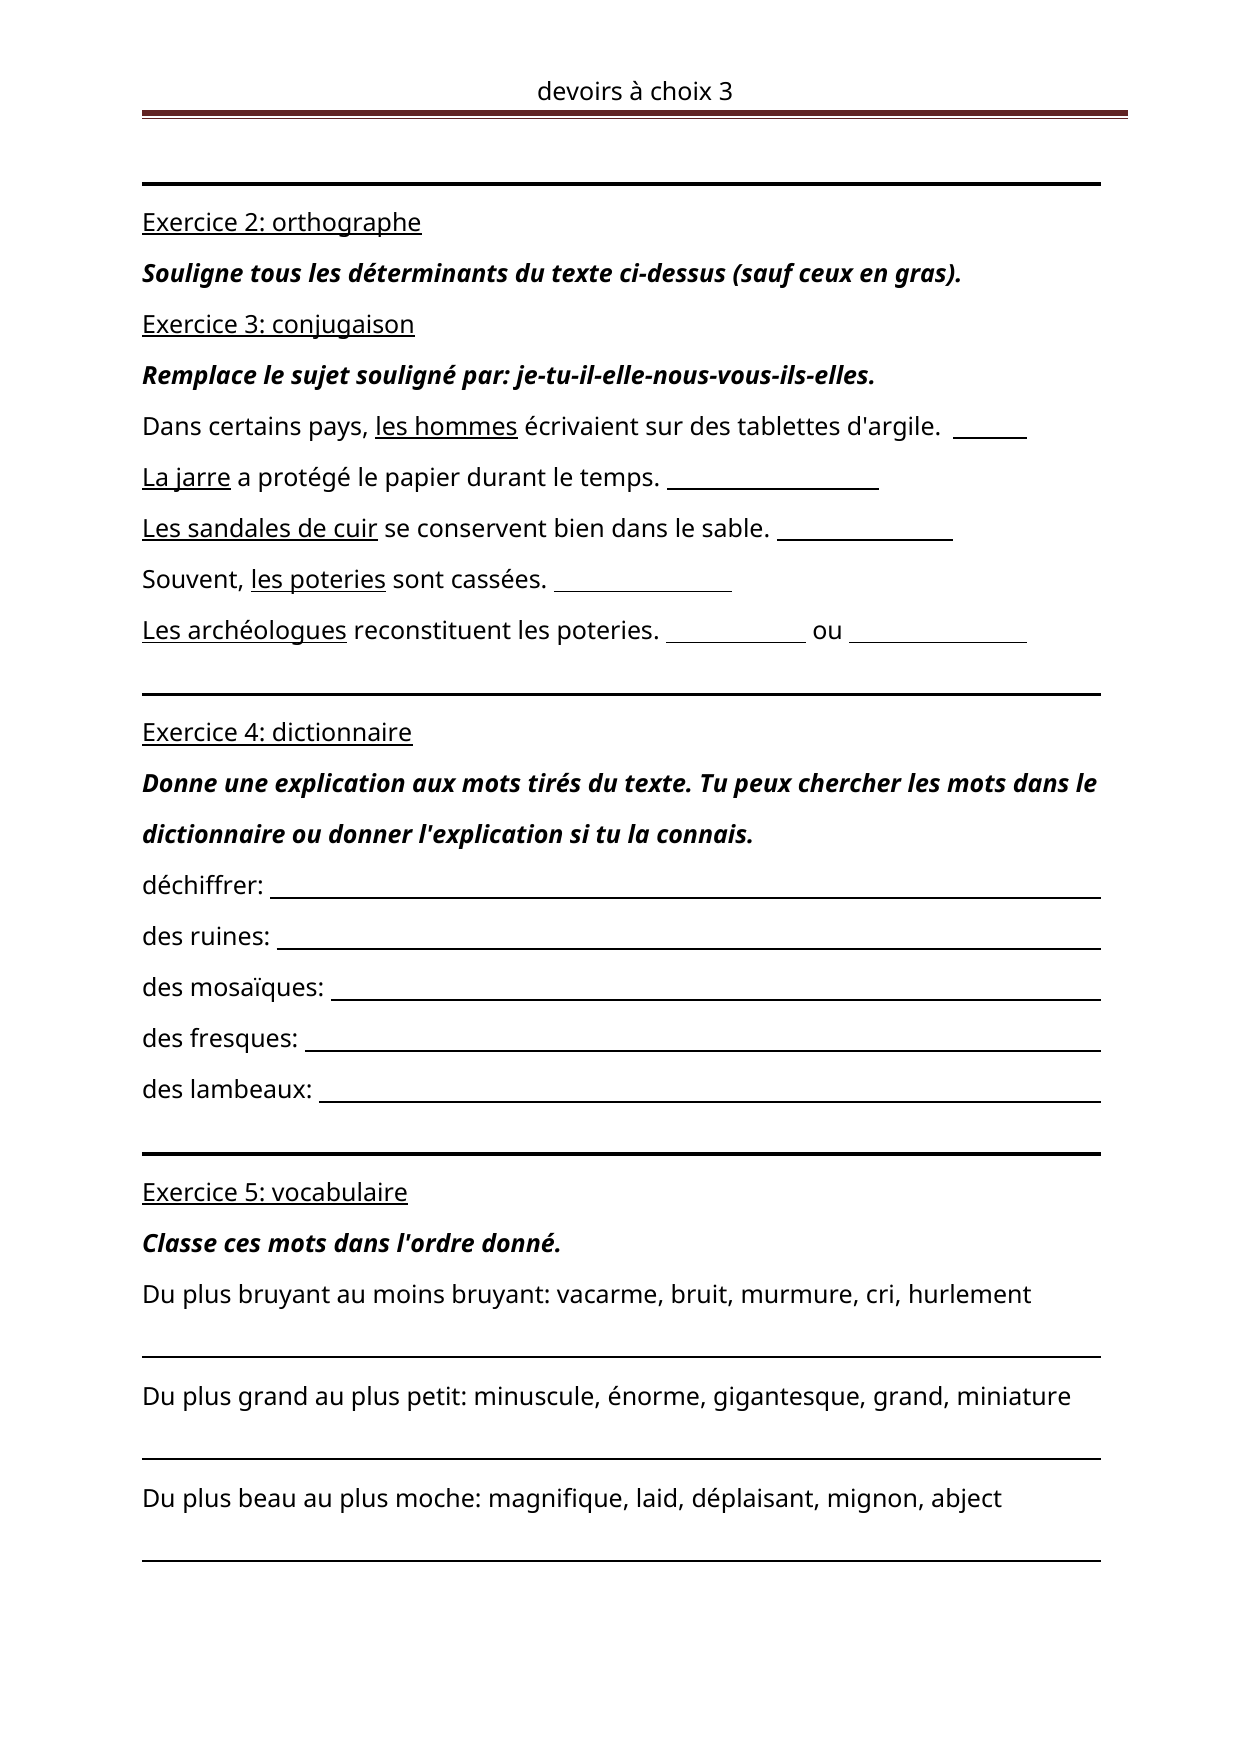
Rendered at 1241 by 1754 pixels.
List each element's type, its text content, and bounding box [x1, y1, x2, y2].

text des fresques: [142, 1021, 1128, 1055]
text Exercice 3: conjugaison [142, 307, 1128, 341]
text Du plus grand au plus petit: minuscule, énorme, gigantesque, grand, miniature [142, 1378, 1128, 1412]
text Remplace le sujet souligné par: je-tu-il-elle-nous-vous-ils-elles. [142, 358, 1128, 392]
text Classe ces mots dans l'ordre donné. [142, 1225, 1128, 1259]
text des ruines: [142, 919, 1128, 953]
text Souligne tous les déterminants du texte ci-dessus (sauf ceux en gras). [142, 256, 1128, 289]
text Donne une explication aux mots tirés du texte. Tu peux chercher les mots dans le dictionnaire ou donner l'explication si tu la connais. [142, 766, 1128, 851]
text des lambeaux: [142, 1072, 1128, 1106]
text Exercice 4: dictionnaire [142, 715, 1128, 749]
text Souvent, les poteries sont cassées. [142, 562, 1128, 596]
text Exercice 2: orthographe [142, 204, 1128, 238]
text Les sandales de cuir se conservent bien dans le sable. [142, 511, 1128, 545]
text Exercice 5: vocabulaire [142, 1174, 1128, 1208]
text Dans certains pays, les hommes écrivaient sur des tablettes d'argile. [142, 409, 1128, 443]
text Du plus beau au plus moche: magnifique, laid, déplaisant, mignon, abject [142, 1481, 1128, 1514]
text Les archéologues reconstituent les poteries. ou [142, 613, 1128, 647]
text déchiffrer: [142, 868, 1128, 902]
text Du plus bruyant au moins bruyant: vacarme, bruit, murmure, cri, hurlement [142, 1276, 1128, 1310]
text des mosaïques: [142, 970, 1128, 1004]
text La jarre a protégé le papier durant le temps. [142, 460, 1128, 494]
